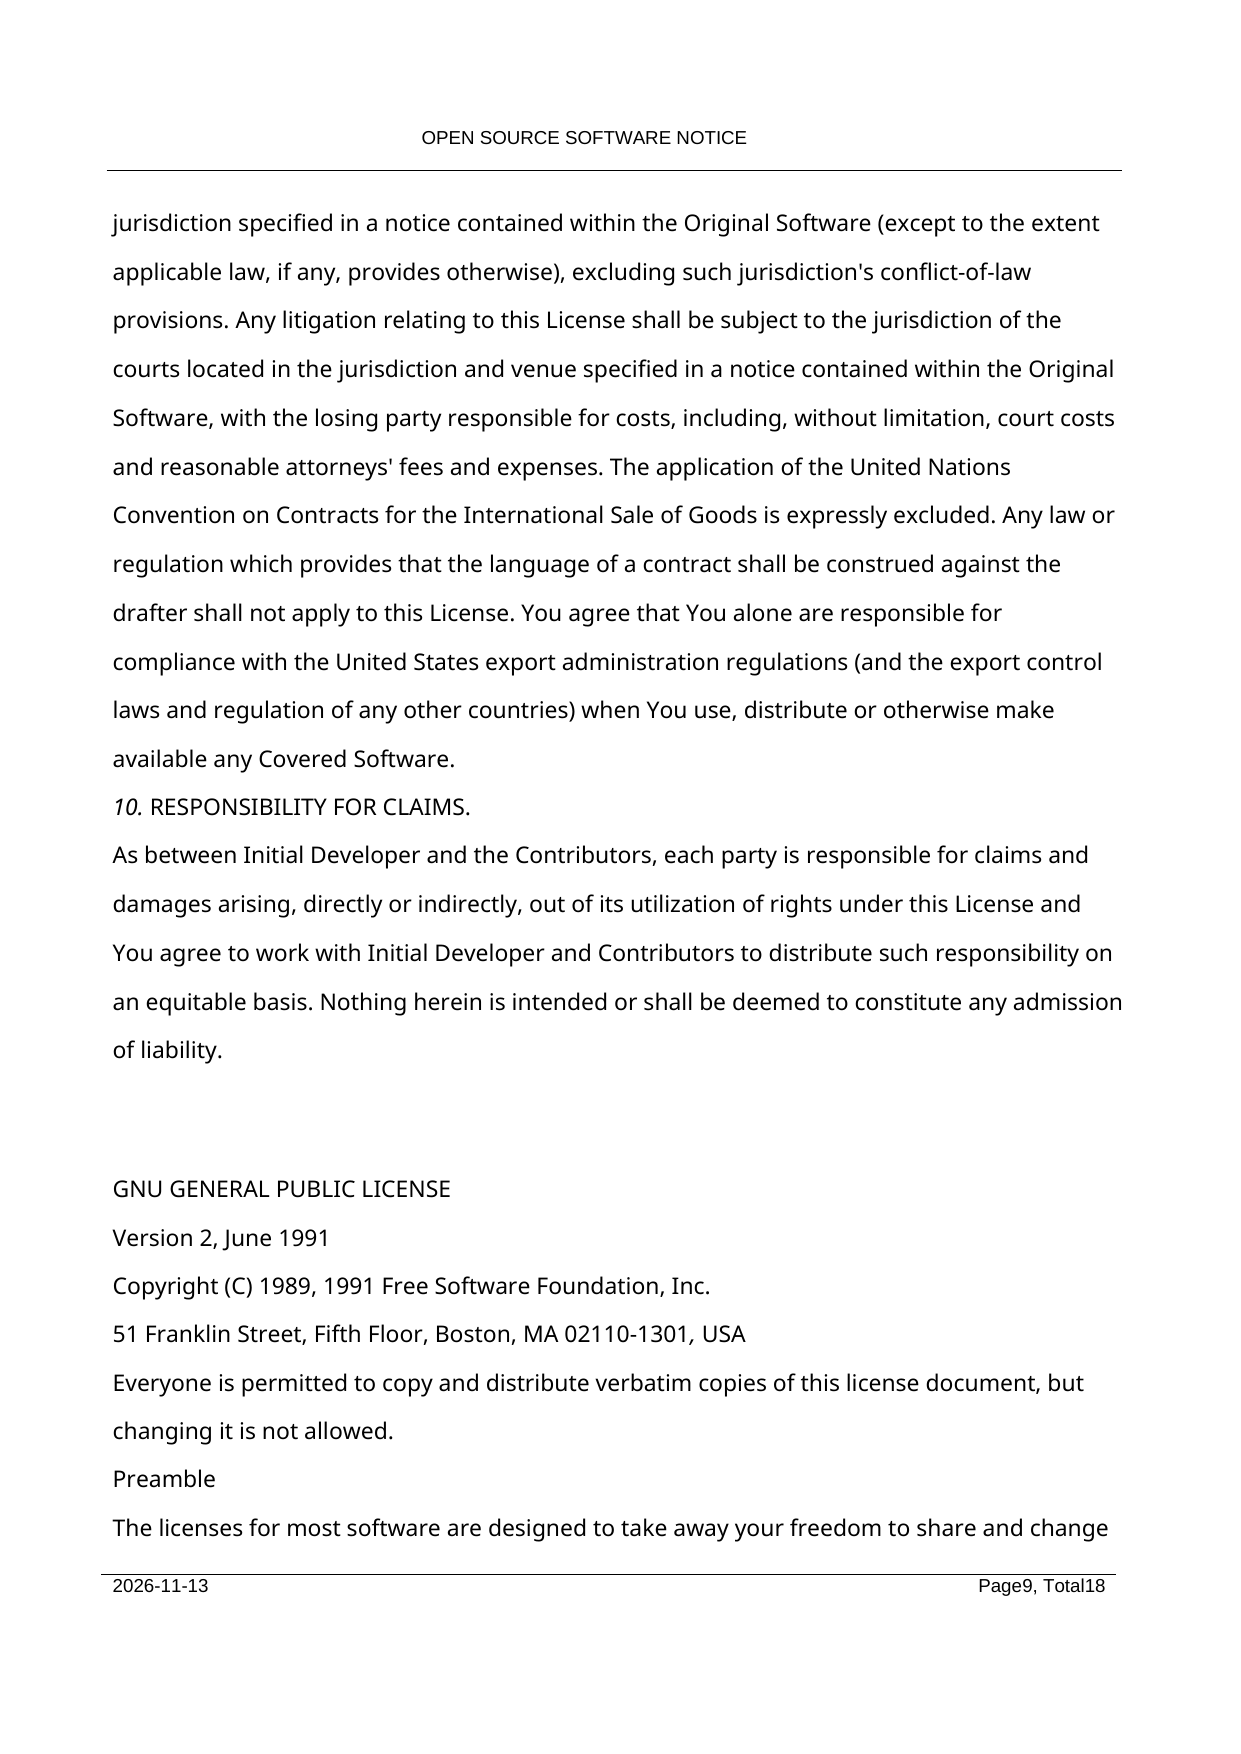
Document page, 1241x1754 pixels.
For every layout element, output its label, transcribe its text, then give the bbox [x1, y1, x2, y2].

text Everyone is permitted to copy and distribute verbatim copies of this license document, but changing it is not allowed. [112, 1366, 1128, 1447]
text Copyright (C) 1989, 1991 Free Software Foundation, Inc. 51 Franklin Street, Fifth Floor, Boston, MA 02110-1301, USA [112, 1269, 1128, 1350]
text GNU GENERAL PUBLIC LICENSE Version 2, June 1991 [112, 1172, 1128, 1253]
text 10. RESPONSIBILITY FOR CLAIMS. [112, 791, 1128, 823]
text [112, 1511, 1128, 1543]
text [112, 206, 1128, 775]
text As between Initial Developer and the Contributors, each party is responsible for claims and damages arising, directly or indirectly, out of its utilization of rights under this License and You agree to work with Initial Developer and Contributors to distribute such responsibility on an equitable basis. Nothing herein is intended or shall be deemed to constitute any admission of liability. [112, 839, 1128, 1066]
text Preamble [112, 1463, 1128, 1495]
